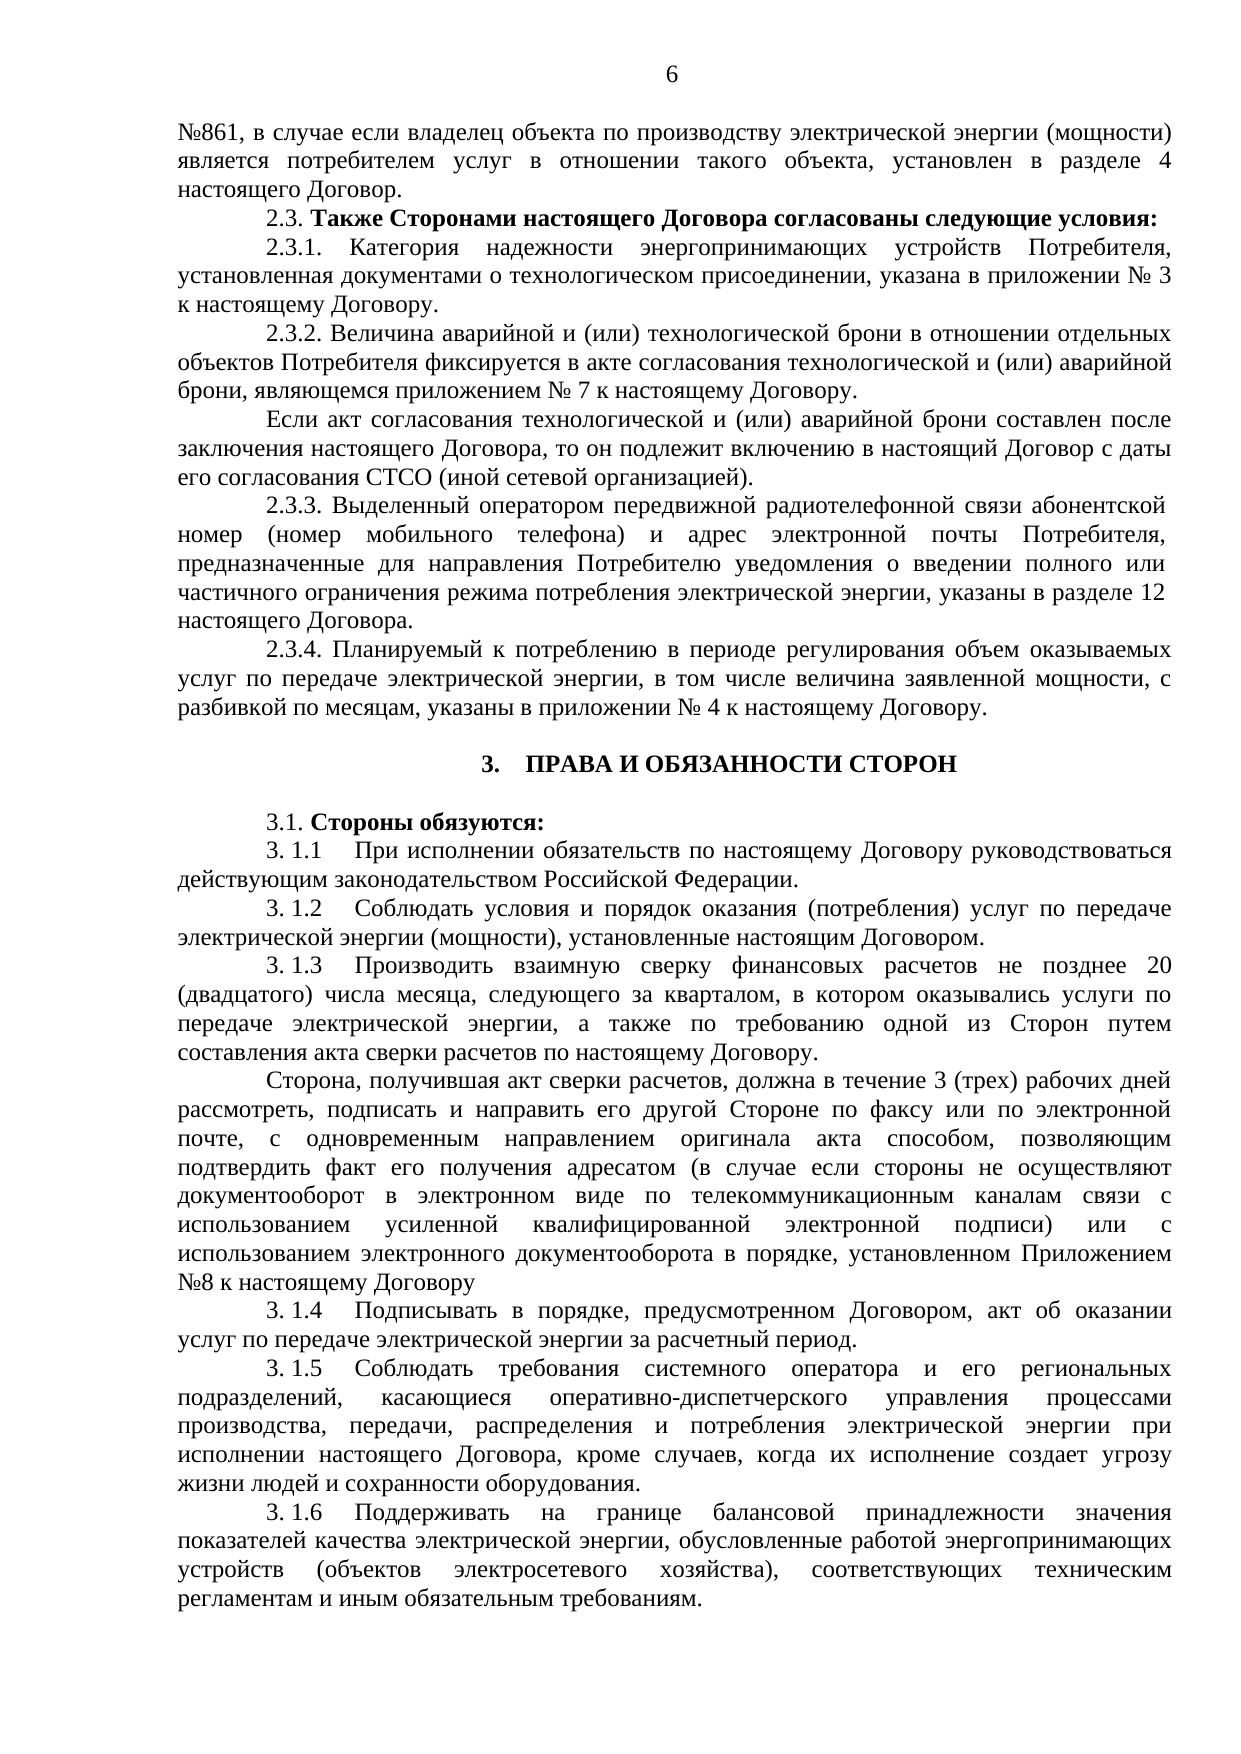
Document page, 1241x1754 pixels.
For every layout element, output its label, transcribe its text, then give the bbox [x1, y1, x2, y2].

list Если акт согласования технологической и (или) аварийной брони составлен после заключения настоящего Договора, то он подлежит включению в настоящий Договор с даты его согласования СТСО (иной сетевой организацией). [177, 404, 1172, 490]
text 2.3.3. Выделенный оператором передвижной радиотелефонной связи абонентской номер (номер мобильного телефона) и адрес электронной почты Потребителя, предназначенные для направления Потребителю уведомления о введении полного или частичного ограничения режима потребления электрической энергии, указаны в разделе 12 настоящего Договора. [177, 490, 1167, 634]
list При исполнении обязательств по настоящему Договору руководствоваться действующим законодательством Российской Федерации. [177, 835, 1172, 893]
list Поддерживать на границе балансовой принадлежности значения показателей качества электрической энергии, обусловленные работой энергопринимающих устройств (объектов электросетевого хозяйства), соответствующих техническим регламентам и иным обязательным требованиям. [177, 1497, 1172, 1612]
text ПРАВА И ОБЯЗАННОСТИ СТОРОН [177, 749, 1172, 778]
list 2.3.4. Планируемый к потреблению в периоде регулирования объем оказываемых услуг по передаче электрической энергии, в том числе величина заявленной мощности, с разбивкой по месяцам, указаны в приложении № 4 к настоящему Договору. [177, 634, 1172, 720]
text 2.3.1. Категория надежности энергопринимающих устройств Потребителя, установленная документами о технологическом присоединении, указана в приложении № 3 к настоящему Договору. [177, 232, 1172, 318]
list Сторона, получившая акт сверки расчетов, должна в течение 3 (трех) рабочих дней рассмотреть, подписать и направить его другой Стороне по факсу или по электронной почте, с одновременным направлением оригинала акта способом, позволяющим подтвердить факт его получения адресатом (в случае если стороны не осуществляют документооборот в электронном виде по телекоммуникационным каналам связи с использованием усиленной квалифицированной электронной подписи) или с использованием электронного документооборота в порядке, установленном Приложением №8 к настоящему Договору [177, 1065, 1172, 1295]
list Производить взаимную сверку финансовых расчетов не позднее 20 (двадцатого) числа месяца, следующего за кварталом, в котором оказывались услуги по передаче электрической энергии, а также по требованию одной из Сторон путем составления акта сверки расчетов по настоящему Договору. [177, 950, 1172, 1065]
list Соблюдать требования системного оператора и его региональных подразделений, касающиеся оперативно-диспетчерского управления процессами производства, передачи, распределения и потребления электрической энергии при исполнении настоящего Договора, кроме случаев, когда их исполнение создает угрозу жизни людей и сохранности оборудования. [177, 1353, 1172, 1497]
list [177, 117, 1172, 203]
text Также Сторонами настоящего Договора согласованы следующие условия: [177, 203, 1172, 232]
text Стороны обязуются: [177, 807, 1172, 835]
list Подписывать в порядке, предусмотренном Договором, акт об оказании услуг по передаче электрической энергии за расчетный период. [177, 1295, 1172, 1353]
list Соблюдать условия и порядок оказания (потребления) услуг по передаче электрической энергии (мощности), установленные настоящим Договором. [177, 893, 1172, 950]
list 2.3.2. Величина аварийной и (или) технологической брони в отношении отдельных объектов Потребителя фиксируется в акте согласования технологической и (или) аварийной брони, являющемся приложением № 7 к настоящему Договору. [177, 318, 1172, 404]
